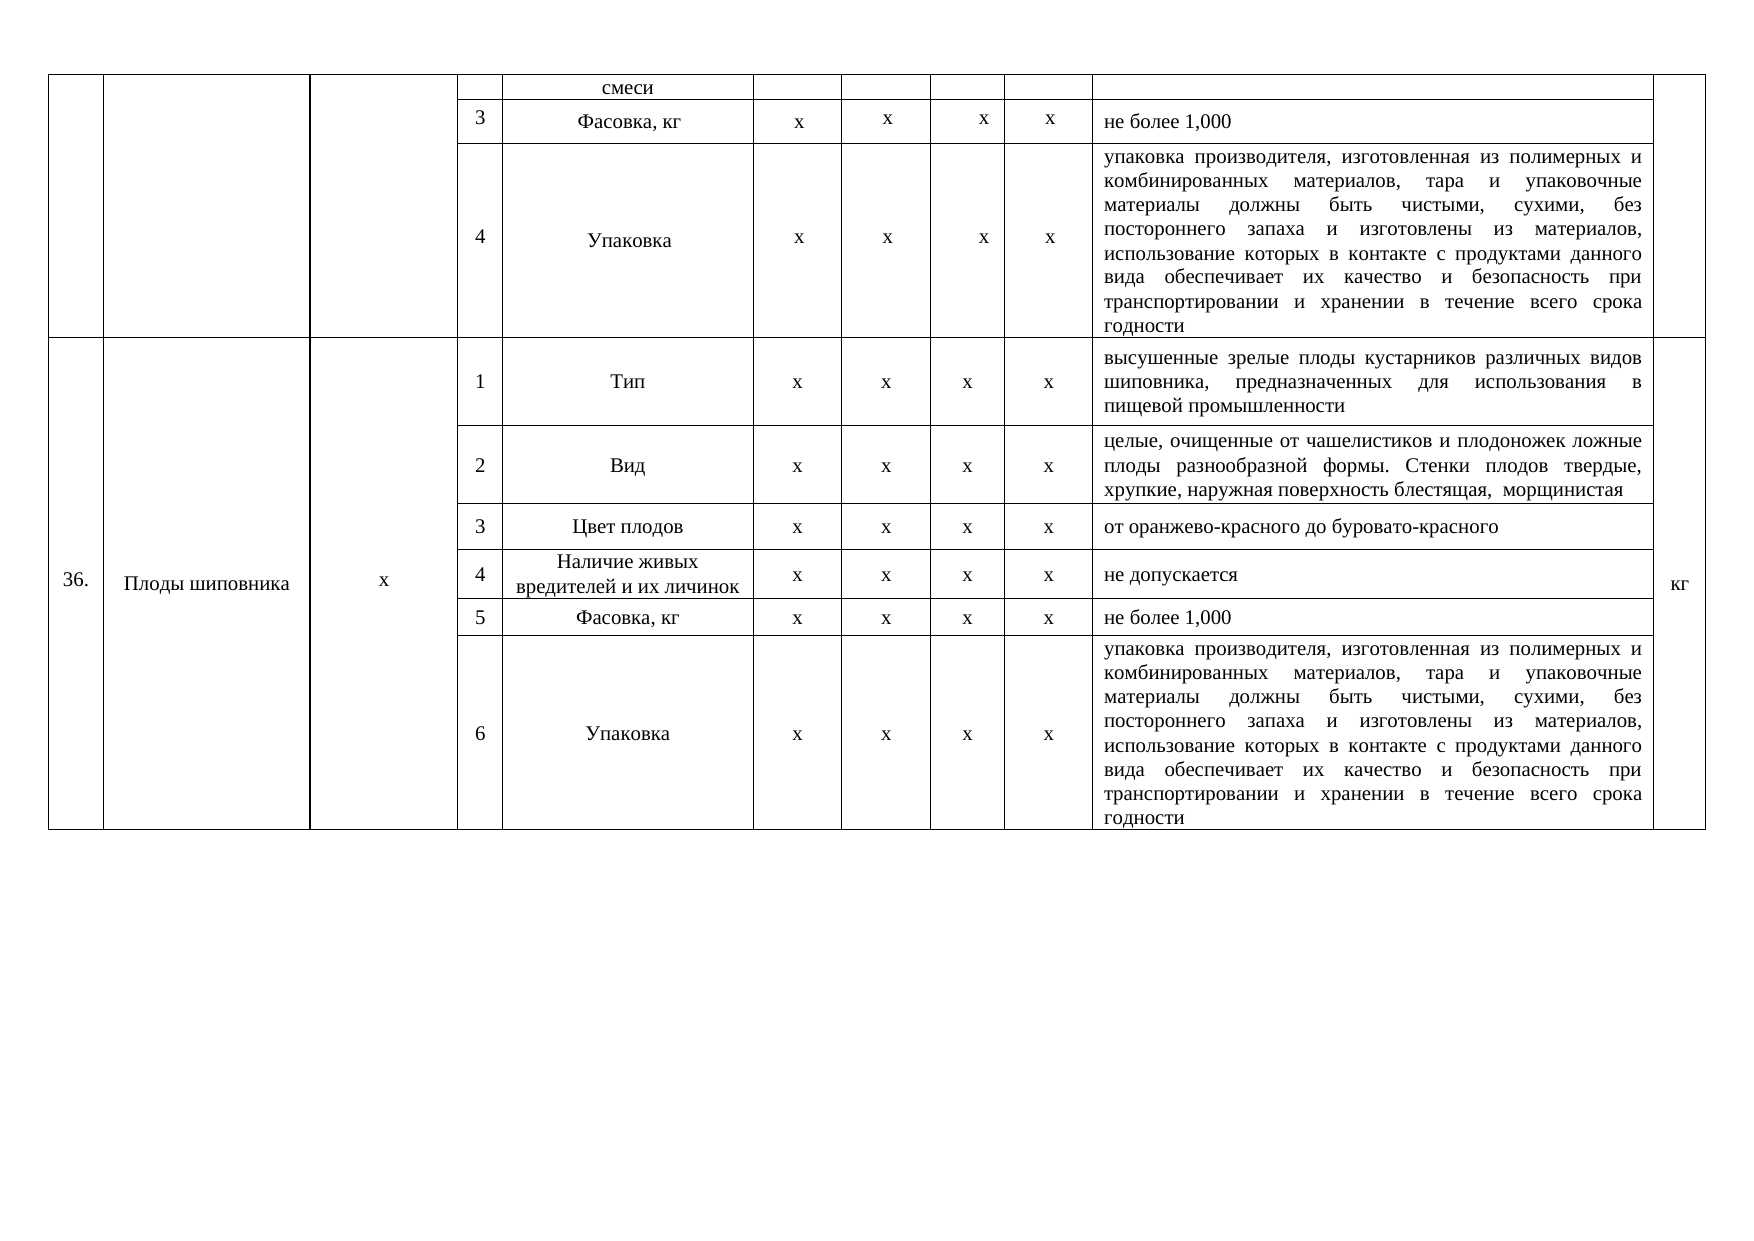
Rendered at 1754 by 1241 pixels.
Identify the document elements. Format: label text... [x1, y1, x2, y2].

table_cell х [842, 75, 930, 99]
table_cell х [1005, 75, 1092, 99]
table_cell целые, очищенные от чашелистиков и плодоножек ложные плоды разнообразной формы. Стенки плодов твердые, хрупкие, наружная поверхность блестящая, морщинистая [1093, 426, 1653, 503]
table_cell х [1005, 338, 1092, 425]
table_cell х [754, 636, 841, 829]
table_cell х [842, 426, 930, 503]
table_cell х [754, 550, 841, 598]
table_cell х [931, 504, 1004, 548]
table_cell х [931, 599, 1004, 635]
table_cell Плоды шиповника [104, 338, 309, 829]
table_cell х [754, 75, 841, 99]
table_cell 6 [458, 636, 502, 829]
table_cell х [931, 144, 1004, 337]
table_cell х [1005, 504, 1092, 548]
table_cell х [754, 100, 841, 143]
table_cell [1093, 75, 1653, 99]
table_cell 3 [458, 504, 502, 548]
table_cell х [931, 100, 1004, 143]
table_cell Вид [503, 426, 753, 503]
table_cell 5 [458, 599, 502, 635]
table_cell х [754, 426, 841, 503]
table_cell х [931, 426, 1004, 503]
table_cell х [754, 504, 841, 548]
table_cell не более 1,000 [1093, 100, 1653, 143]
table_cell 4 [458, 144, 502, 337]
table_cell х [931, 338, 1004, 425]
table_cell х [842, 550, 930, 598]
table_cell х [842, 504, 930, 548]
table_cell х [754, 338, 841, 425]
table_cell Наличие живых вредителей и их личинок [503, 550, 753, 598]
table_cell Упаковка [503, 636, 753, 829]
table_cell х [754, 144, 841, 337]
table_cell 2 [458, 75, 502, 99]
table_cell Цвет плодов [503, 504, 753, 548]
table_cell х [311, 338, 457, 829]
table_cell х [1005, 426, 1092, 503]
table_cell х [1005, 144, 1092, 337]
table_cell х [754, 599, 841, 635]
table_cell Упаковка [503, 144, 753, 337]
table_cell 4 [458, 550, 502, 598]
table_cell х [842, 599, 930, 635]
table_cell х [842, 636, 930, 829]
table_cell высушенные зрелые плоды кустарников различных видов шиповника, предназначенных для использования в пищевой промышленности [1093, 338, 1653, 425]
table_cell х [931, 636, 1004, 829]
table_cell х [1005, 550, 1092, 598]
table_cell Тип [503, 338, 753, 425]
table_cell х [931, 550, 1004, 598]
table_cell от оранжево-красного до буровато-красного [1093, 504, 1653, 548]
table_cell х [1005, 100, 1092, 143]
table_cell 1 [458, 338, 502, 425]
table_cell х [842, 144, 930, 337]
table_cell х [842, 100, 930, 143]
table_cell кг [1654, 338, 1705, 829]
table_cell не допускается [1093, 550, 1653, 598]
table_cell 3 [458, 100, 502, 143]
table_cell х [931, 75, 1004, 99]
table_cell Фасовка, кг [503, 599, 753, 635]
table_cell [503, 75, 753, 99]
table_cell 2 [458, 426, 502, 503]
table_cell не более 1,000 [1093, 599, 1653, 635]
table_cell 36. [49, 338, 103, 829]
table_cell х [1005, 599, 1092, 635]
table_cell Фасовка, кг [503, 100, 753, 143]
table_cell х [1005, 636, 1092, 829]
table_cell х [842, 338, 930, 425]
